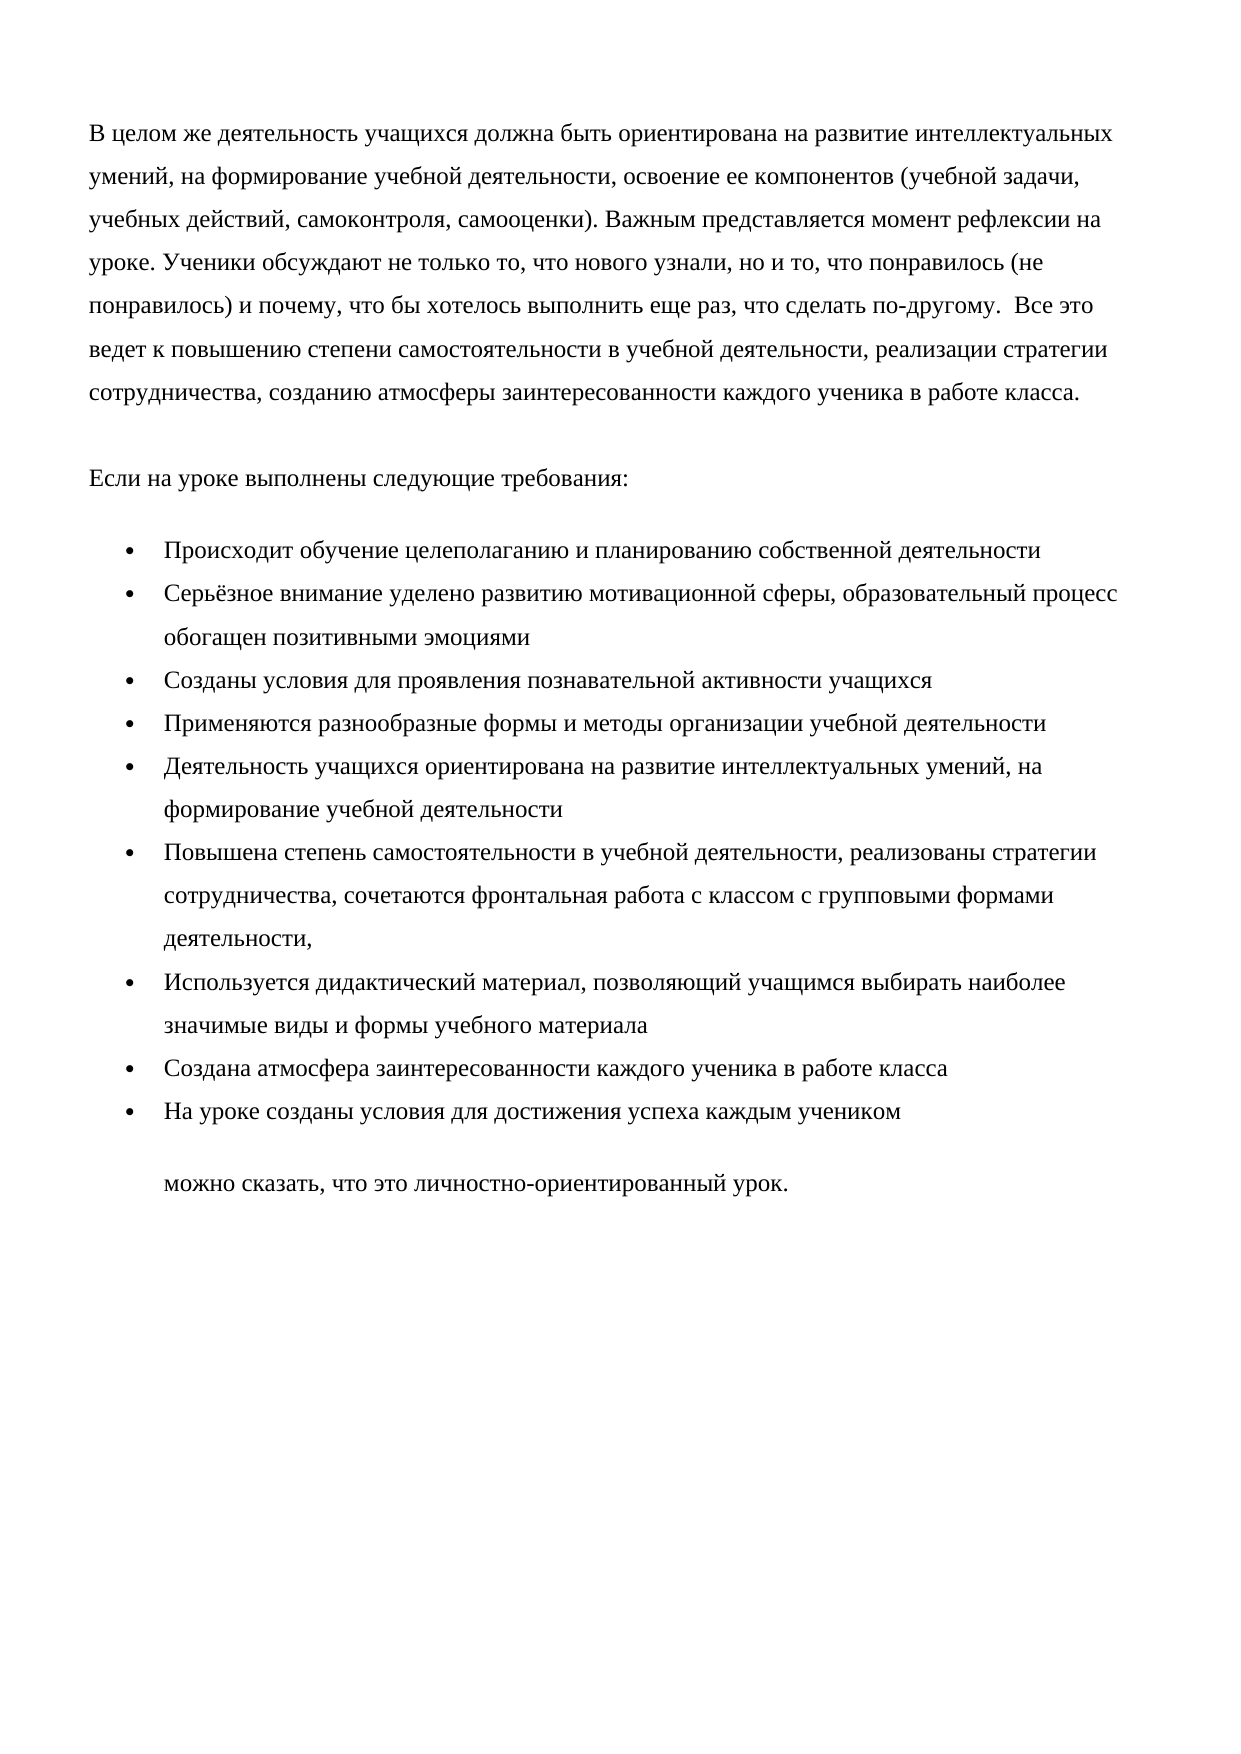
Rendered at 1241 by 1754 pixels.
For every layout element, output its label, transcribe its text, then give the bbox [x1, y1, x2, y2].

list Деятельность учащихся ориентирована на развитие интеллектуальных умений, на формирование учебной деятельности [126, 751, 1152, 823]
list Используется дидактический материал, позволяющий учащимся выбирать наиболее значимые виды и формы учебного материала [126, 967, 1152, 1038]
list Повышена степень самостоятельности в учебной деятельности, реализованы стратегии сотрудничества, сочетаются фронтальная работа с классом с групповыми формами деятельности, [126, 837, 1152, 952]
text В целом же деятельность учащихся должна быть ориентирована на развитие интеллектуальных умений, на формирование учебной деятельности, освоение ее компонентов (учебной задачи, учебных действий, самоконтроля, самооценки). Важным представляется момент рефлексии на уроке. Ученики обсуждают не только то, что нового узнали, но и то, что понравилось (не понравилось) и почему, что бы хотелось выполнить еще раз, что сделать по-другому. Все это ведет к повышению степени самостоятельности в учебной деятельности, реализации стратегии сотрудничества, созданию атмосферы заинтересованности каждого ученика в работе класса. [89, 118, 1152, 406]
list Созданы условия для проявления познавательной активности учащихся [126, 665, 1152, 693]
text Если на уроке выполнены следующие требования: [89, 463, 1152, 492]
list Применяются разнообразные формы и методы организации учебной деятельности [126, 708, 1152, 737]
list Создана атмосфера заинтересованности каждого ученика в работе класса [126, 1053, 1152, 1082]
text можно сказать, что это личностно-ориентированный урок. [164, 1168, 1152, 1197]
list На уроке созданы условия для достижения успеха каждым учеником [126, 1096, 1152, 1125]
list Происходит обучение целеполаганию и планированию собственной деятельности [126, 535, 1152, 564]
list Серьёзное внимание уделено развитию мотивационной сферы, образовательный процесс обогащен позитивными эмоциями [126, 578, 1152, 650]
